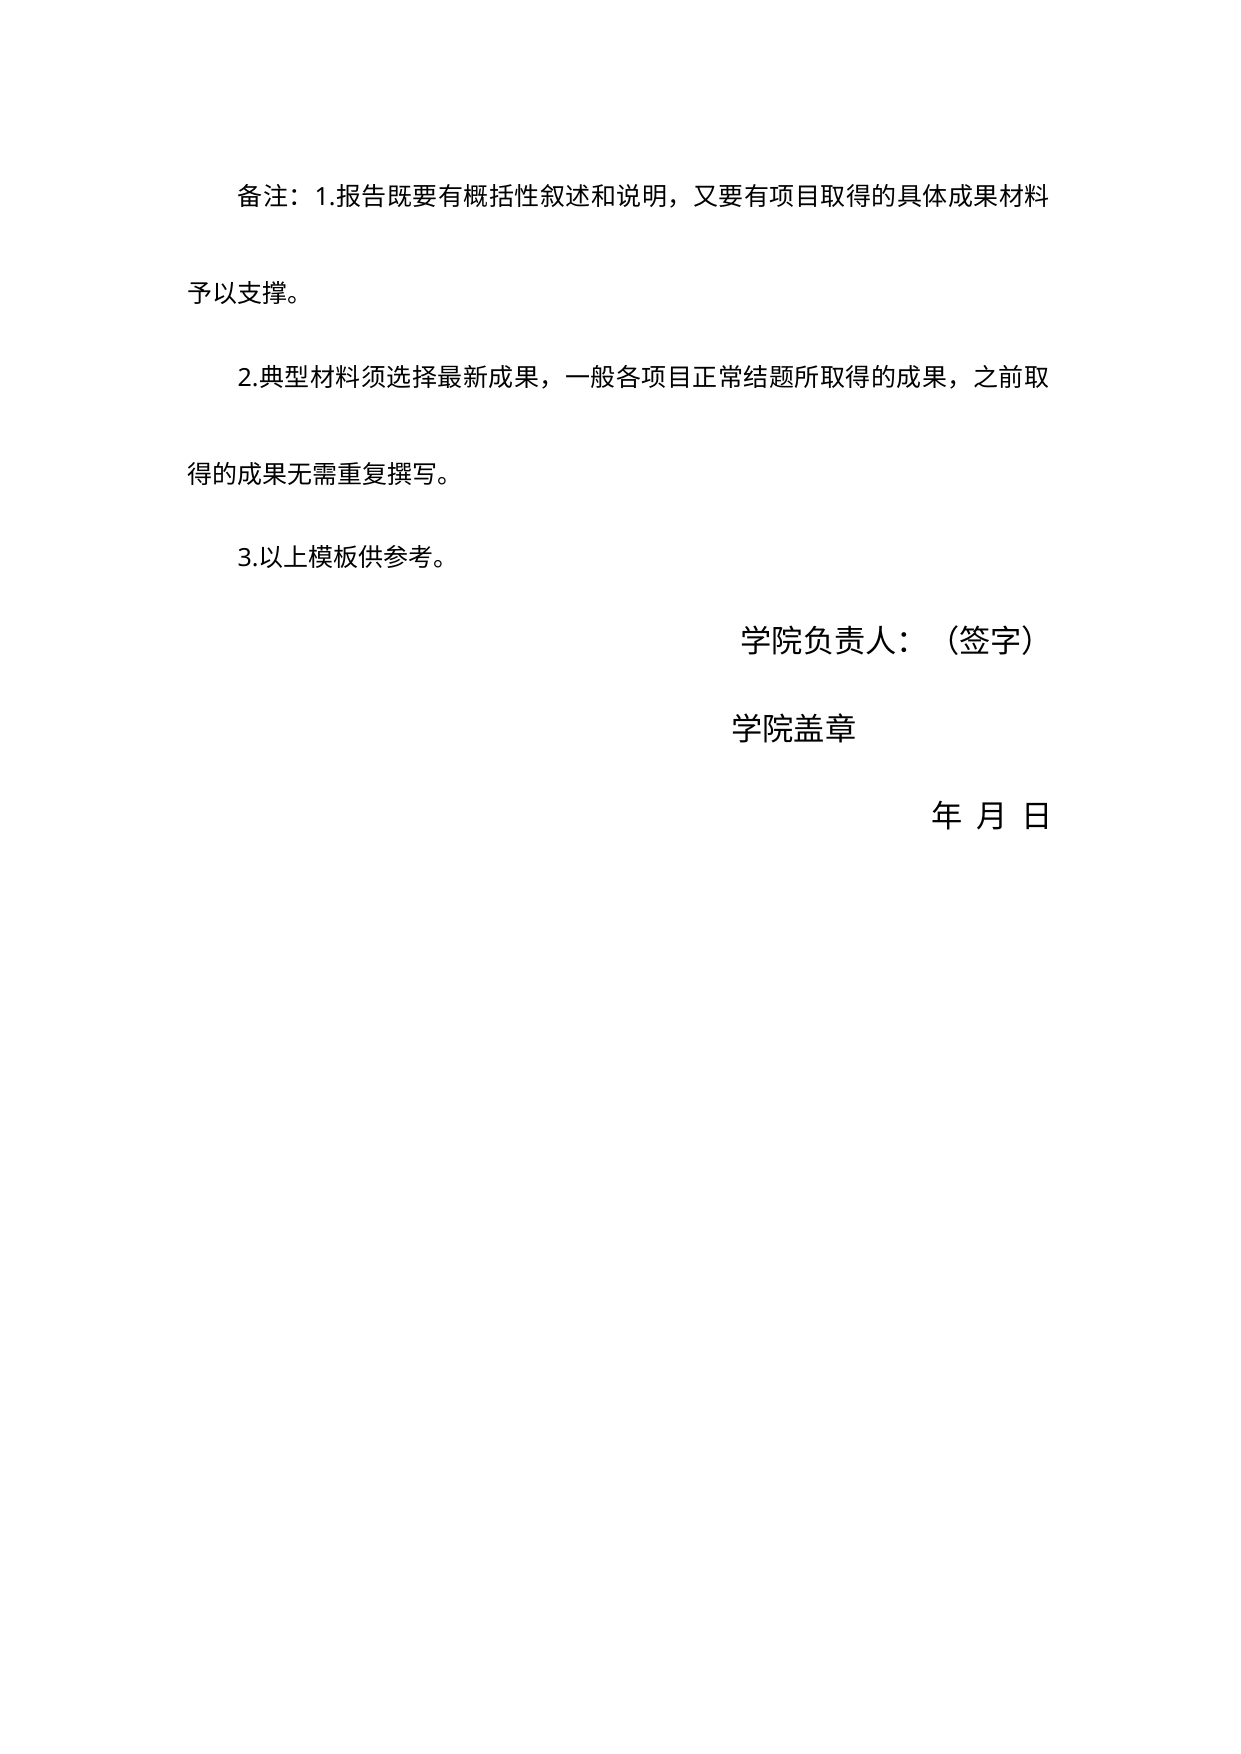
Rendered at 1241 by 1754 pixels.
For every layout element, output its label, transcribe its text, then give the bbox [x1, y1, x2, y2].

text 学院负责人：（签字） [187, 606, 1053, 671]
text 年 月 日 [187, 782, 1053, 847]
text 学院盖章 [187, 694, 1053, 759]
text 2.典型材料须选择最新成果，一般各项目正常结题所取得的成果，之前取得的成果无需重复撰写。 [187, 343, 1053, 505]
text 3.以上模板供参考。 [187, 523, 1053, 588]
text 备注：1.报告既要有概括性叙述和说明，又要有项目取得的具体成果材料予以支撑。 [187, 162, 1053, 324]
